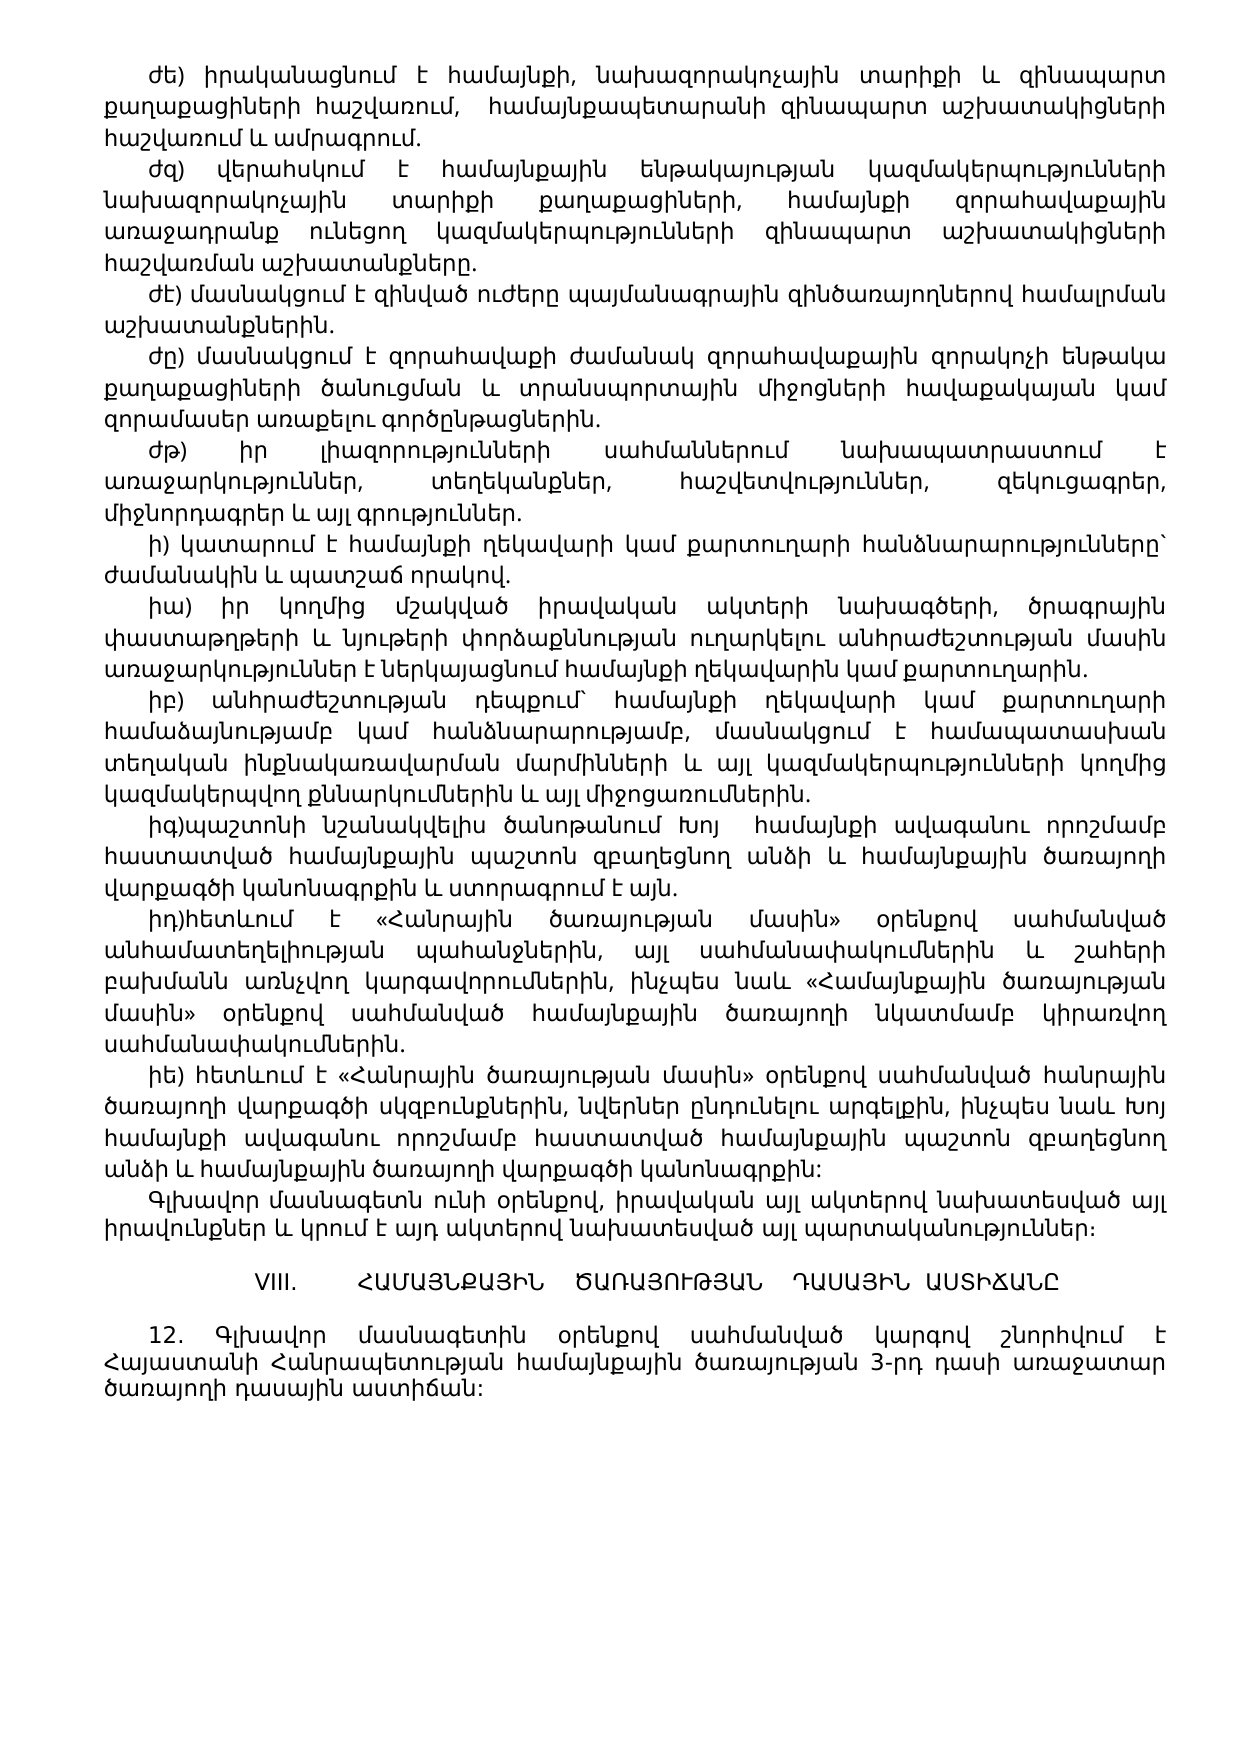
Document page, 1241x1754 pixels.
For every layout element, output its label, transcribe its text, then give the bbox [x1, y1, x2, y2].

text իդ)հետևում է «Հանրային ծառայության մասին» օրենքով սահմանված անհամատեղելիության պահանջներին, այլ սահմանափակումներին և շահերի բախմանն առնչվող կարգավորումներին, ինչպես նաև «Համայնքային ծառայության մասին» օրենքով սահմանված համայնքային ծառայողի նկատմամբ կիրառվող սահմանափակումներին. [103, 903, 1167, 1059]
text իգ)պաշտոնի նշանակվելիս ծանոթանում Խոյ համայնքի ավագանու որոշմամբ հաստատված համայնքային պաշտոն զբաղեցնող անձի և համայնքային ծառայողի վարքագծի կանոնագրքին և ստորագրում է այն. [103, 809, 1167, 903]
text ժե) իրականացնում է համայնքի, նախազորակոչային տարիքի և զինապարտ քաղաքացիների հաշվառում, համայնքապետարանի զինապարտ աշխատակիցների հաշվառում և ամրագրում. [103, 59, 1167, 153]
text ժթ) իր լիազորությունների սահմաններում նախապատրաստում է առաջարկություններ, տեղեկանքներ, հաշվետվություններ, զեկուցագրեր, միջնորդագրեր և այլ գրություններ. [103, 434, 1167, 528]
text VIII. ՀԱՄԱՅՆՔԱՅԻՆ ԾԱՌԱՅՈՒԹՅԱՆ ԴԱՍԱՅԻՆ ԱՍՏԻՃԱՆԸ [103, 1269, 1167, 1295]
text Գլխավոր մասնագետն ունի oրենքով, իրավական այլ ակտերով նախատեսված այլ իրավունքներ և կրում է այդ ակտերով նախատեսված այլ պարտականություններ։ [103, 1184, 1167, 1242]
text իբ) անհրաժեշտության դեպքում` համայնքի ղեկավարի կամ քարտուղարի համաձայնությամբ կամ հանձնարարությամբ, մասնակցում է համապատասխան տեղական ինքնակառավարման մարմինների և այլ կազմակերպությունների կողմից կազմակերպվող քննարկումներին և այլ միջոցառումներին. [103, 684, 1167, 809]
text ժզ) վերահսկում է համայնքային ենթակայության կազմակերպությունների նախազորակոչային տարիքի քաղաքացիների, համայնքի զորահավաքային առաջադրանք ունեցող կազմակերպությունների զինապարտ աշխատակիցների հաշվառման աշխատանքները. [103, 153, 1167, 278]
text 12. Գլխավոր մասնագետին օրենքով սահմանված կարգով շնորհվում է Հայաստանի Հանրապետության համայնքային ծառայության 3-րդ դասի առաջատար ծառայողի դասային աստիճան: [103, 1322, 1167, 1402]
text ի) կատարում է համայնքի ղեկավարի կամ քարտուղարի հանձնարարությունները` ժամանակին և պատշաճ որակով. [103, 528, 1167, 590]
text իե) հետևում է «Հանրային ծառայության մասին» օրենքով սահմանված հանրային ծառայողի վարքագծի սկզբունքներին, նվերներ ընդունելու արգելքին, ինչպես նաև Խոյ համայնքի ավագանու որոշմամբ հաստատված համայնքային պաշտոն զբաղեցնող անձի և համայնքային ծառայողի վարքագծի կանոնագրքին: [103, 1059, 1167, 1184]
text ժը) մասնակցում է զորահավաքի ժամանակ զորահավաքային զորակոչի ենթակա քաղաքացիների ծանուցման և տրանսպորտային միջոցների հավաքակայան կամ զորամասեր առաքելու գործընթացներին. [103, 340, 1167, 434]
text իա) իր կողմից մշակված իրավական ակտերի նախագծերի, ծրագրային փաստաթղթերի և նյութերի փորձաքննության ուղարկելու անհրաժեշտության մասին առաջարկություններ է ներկայացնում համայնքի ղեկավարին կամ քարտուղարին. [103, 590, 1167, 684]
text ժէ) մասնակցում է զինված ուժերը պայմանագրային զինծառայողներով համալրման աշխատանքներին. [103, 278, 1167, 340]
